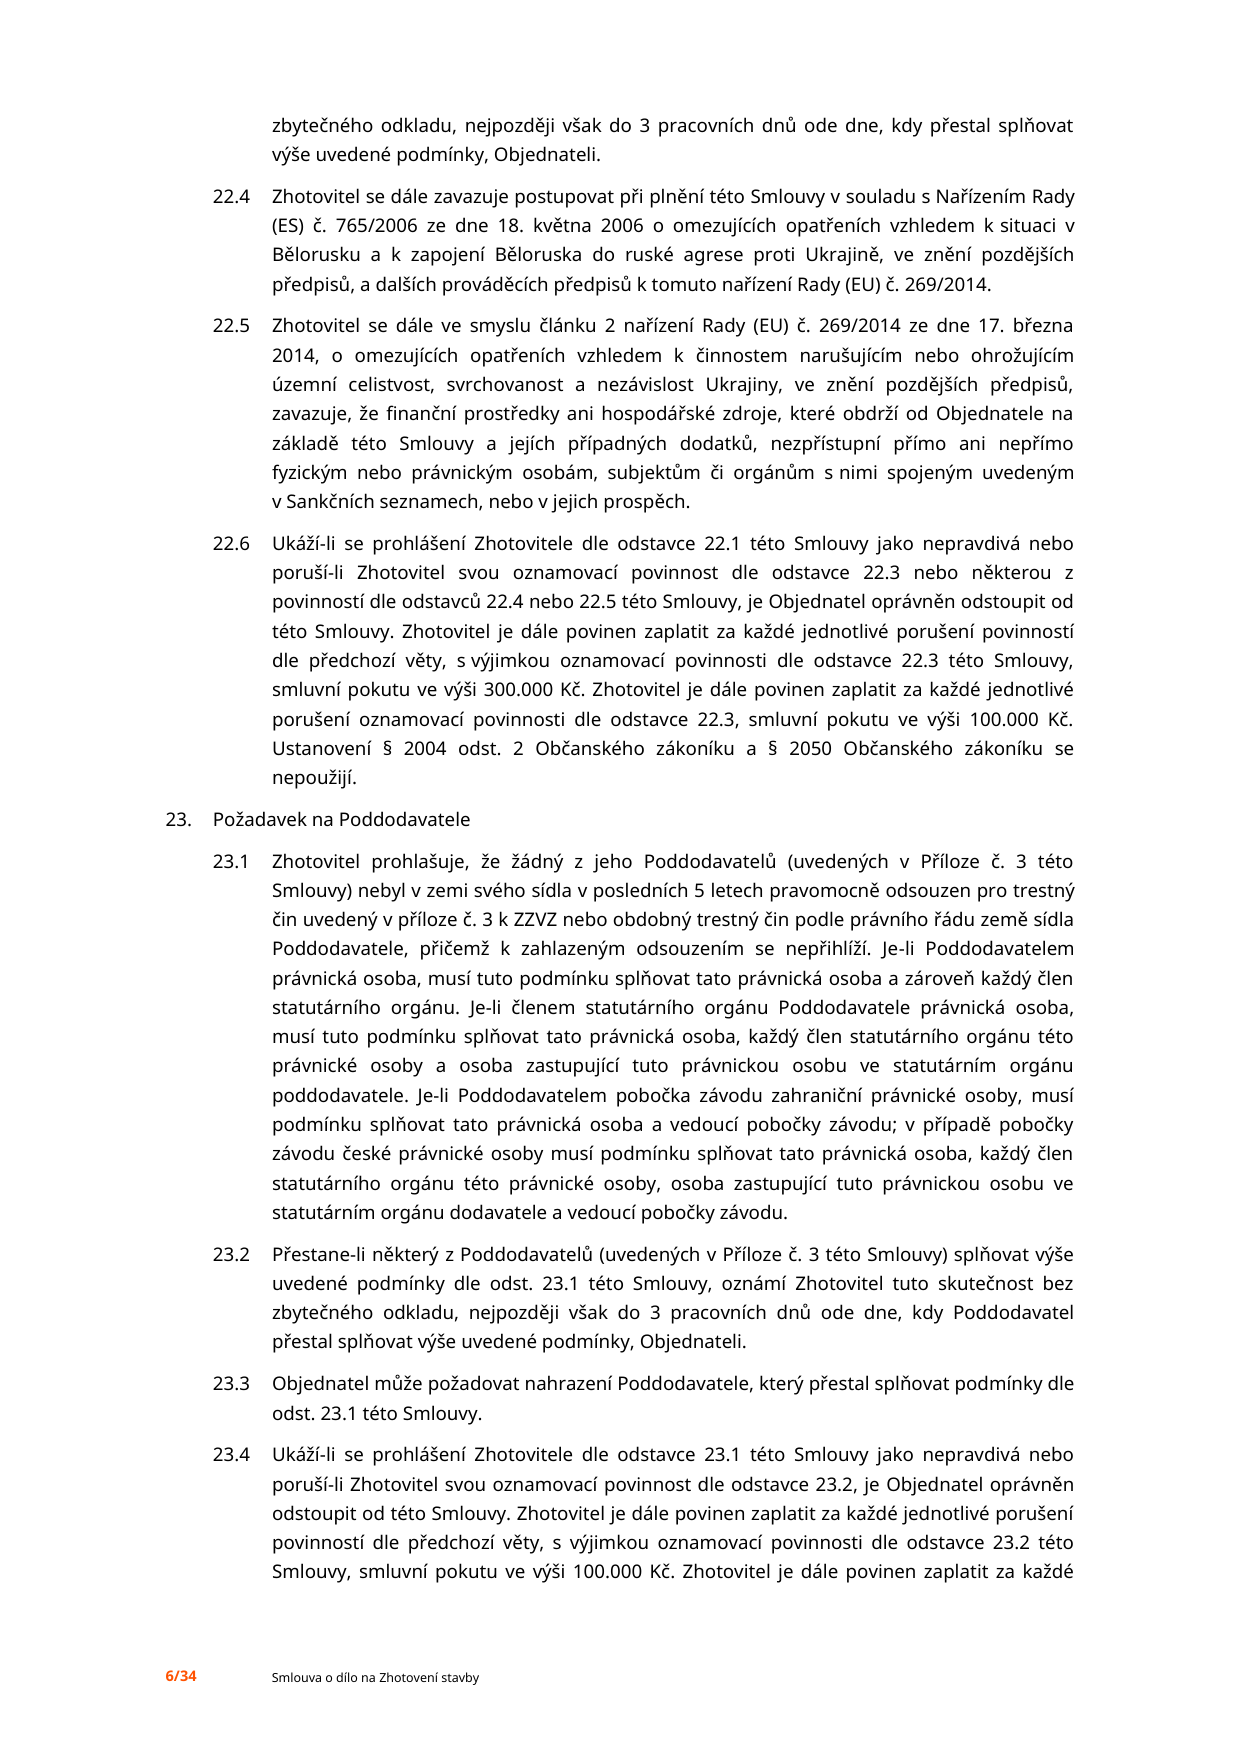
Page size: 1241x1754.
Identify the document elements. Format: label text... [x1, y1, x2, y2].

text Zhotovitel prohlašuje, že žádný z jeho Poddodavatelů (uvedených v Příloze č. 3 této Smlouvy) nebyl v zemi svého sídla v posledních 5 letech pravomocně odsouzen pro trestný čin uvedený v příloze č. 3 k ZZVZ nebo obdobný trestný čin podle právního řádu země sídla Poddodavatele, přičemž k zahlazeným odsouzením se nepřihlíží. Je-li Poddodavatelem právnická osoba, musí tuto podmínku splňovat tato právnická osoba a zároveň každý člen statutárního orgánu. Je-li členem statutárního orgánu Poddodavatele právnická osoba, musí tuto podmínku splňovat tato právnická osoba, každý člen statutárního orgánu této právnické osoby a osoba zastupující tuto právnickou osobu ve statutárním orgánu poddodavatele. Je-li Poddodavatelem pobočka závodu zahraniční právnické osoby, musí podmínku splňovat tato právnická osoba a vedoucí pobočky závodu; v případě pobočky závodu české právnické osoby musí podmínku splňovat tato právnická osoba, každý člen statutárního orgánu této právnické osoby, osoba zastupující tuto právnickou osobu ve statutárním orgánu dodavatele a vedoucí pobočky závodu. [213, 848, 1075, 1225]
text Požadavek na Poddodavatele [165, 806, 1075, 832]
text Zhotovitel se dále ve smyslu článku 2 nařízení Rady (EU) č. 269/2014 ze dne 17. března 2014, o omezujících opatřeních vzhledem k činnostem narušujícím nebo ohrožujícím územní celistvost, svrchovanost a nezávislost Ukrajiny, ve znění pozdějších předpisů, zavazuje, že finanční prostředky ani hospodářské zdroje, které obdrží od Objednatele na základě této Smlouvy a jejích případných dodatků, nezpřístupní přímo ani nepřímo fyzickým nebo právnickým osobám, subjektům či orgánům s nimi spojeným uvedeným v Sankčních seznamech, nebo v jejich prospěch. [213, 313, 1075, 514]
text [213, 1442, 1075, 1584]
text Přestane-li některý z Poddodavatelů (uvedených v Příloze č. 3 této Smlouvy) splňovat výše uvedené podmínky dle odst. 23.1 této Smlouvy, oznámí Zhotovitel tuto skutečnost bez zbytečného odkladu, nejpozději však do 3 pracovních dnů ode dne, kdy Poddodavatel přestal splňovat výše uvedené podmínky, Objednateli. [213, 1241, 1075, 1354]
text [213, 112, 1075, 167]
text Ukáží-li se prohlášení Zhotovitele dle odstavce 22.1 této Smlouvy jako nepravdivá nebo poruší-li Zhotovitel svou oznamovací povinnost dle odstavce 22.3 nebo některou z povinností dle odstavců 22.4 nebo 22.5 této Smlouvy, je Objednatel oprávněn odstoupit od této Smlouvy. Zhotovitel je dále povinen zaplatit za každé jednotlivé porušení povinností dle předchozí věty, s výjimkou oznamovací povinnosti dle odstavce 22.3 této Smlouvy, smluvní pokutu ve výši 300.000 Kč. Zhotovitel je dále povinen zaplatit za každé jednotlivé porušení oznamovací povinnosti dle odstavce 22.3, smluvní pokutu ve výši 100.000 Kč. Ustanovení § 2004 odst. 2 Občanského zákoníku a § 2050 Občanského zákoníku se nepoužijí. [213, 530, 1075, 790]
text Objednatel může požadovat nahrazení Poddodavatele, který přestal splňovat podmínky dle odst. 23.1 této Smlouvy. [213, 1371, 1075, 1425]
text Zhotovitel se dále zavazuje postupovat při plnění této Smlouvy v souladu s Nařízením Rady (ES) č. 765/2006 ze dne 18. května 2006 o omezujících opatřeních vzhledem k situaci v Bělorusku a k zapojení Běloruska do ruské agrese proti Ukrajině, ve znění pozdějších předpisů, a dalších prováděcích předpisů k tomuto nařízení Rady (EU) č. 269/2014. [213, 183, 1075, 297]
